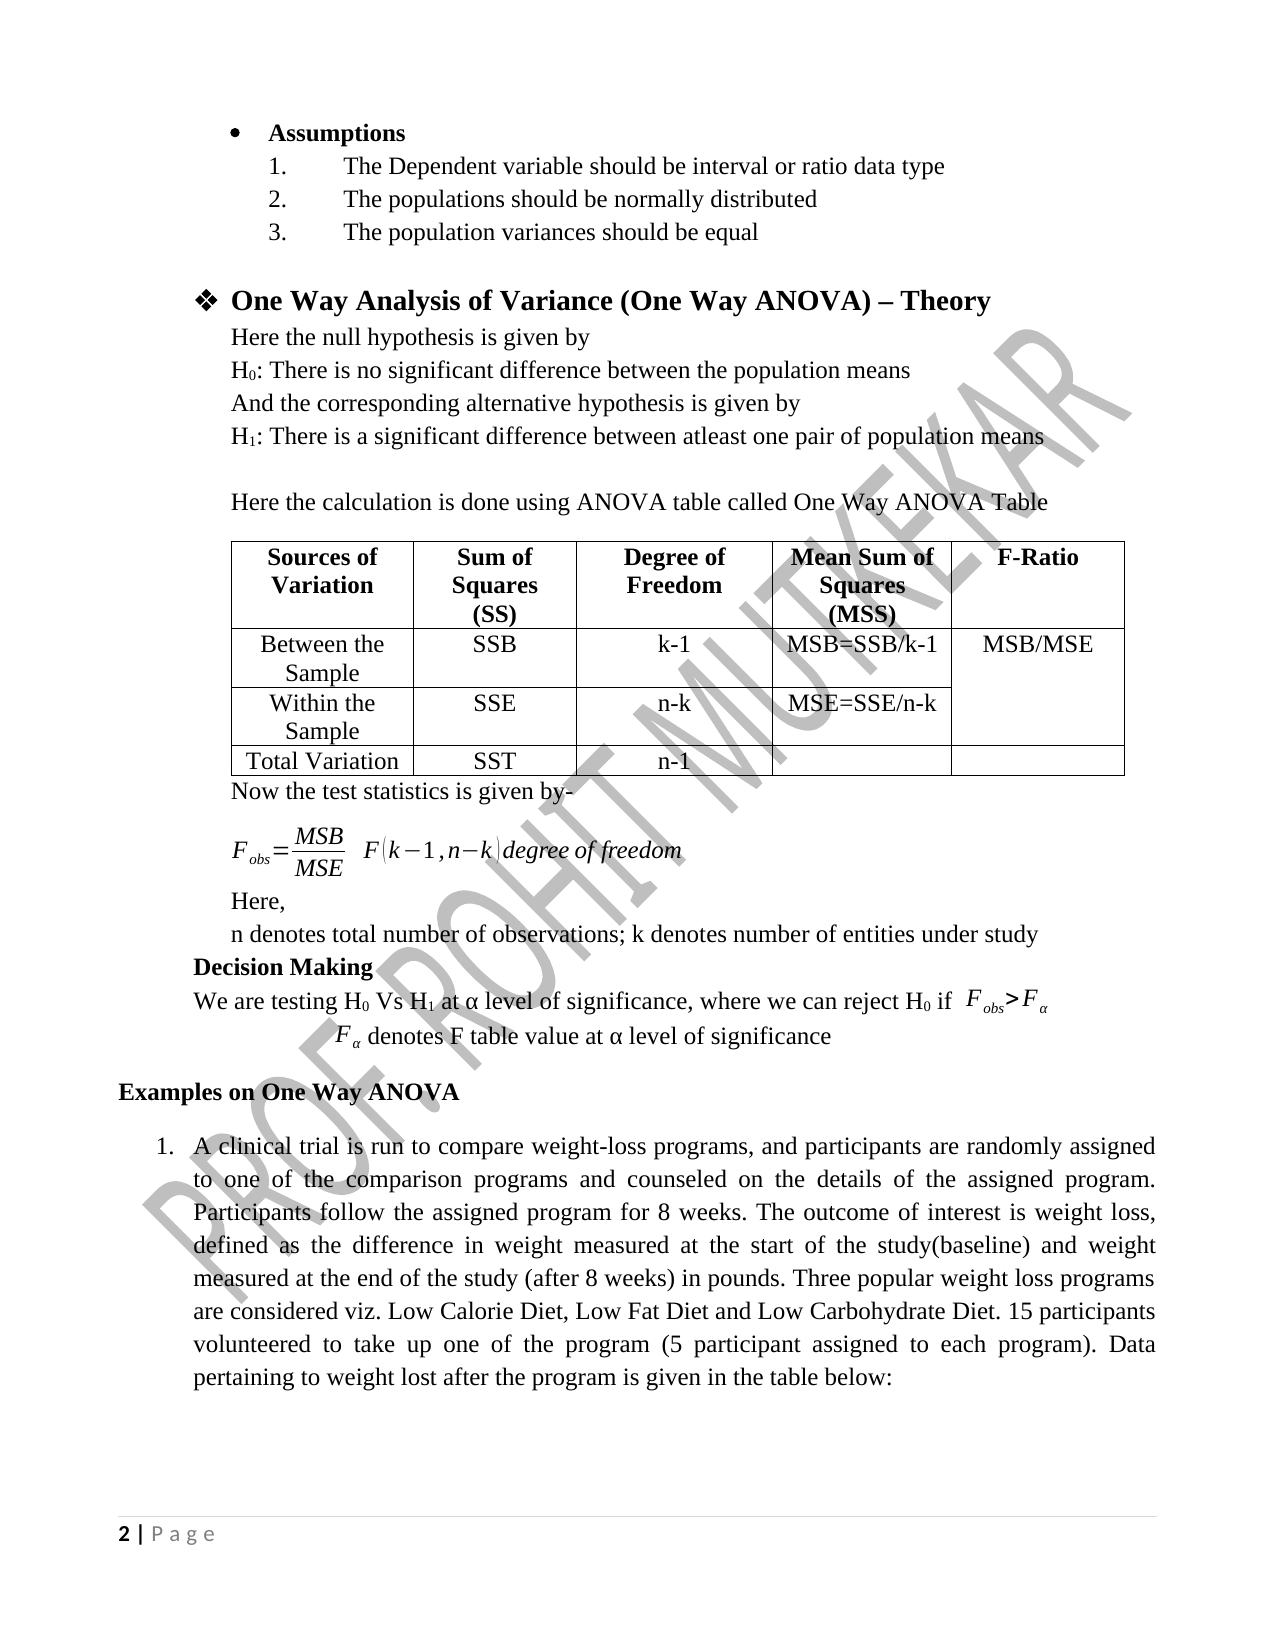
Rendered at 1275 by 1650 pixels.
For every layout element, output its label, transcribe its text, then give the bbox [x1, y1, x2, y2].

table_cell SST [414, 746, 576, 775]
list Here the null hypothesis is given by [231, 322, 1157, 351]
table_cell Total Variation [232, 746, 413, 775]
list Here the calculation is done using ANOVA table called One Way ANOVA Table [231, 487, 1157, 516]
table_cell n-k [577, 688, 772, 745]
list A clinical trial is run to compare weight-loss programs, and participants are randomly assigned to one of the comparison programs and counseled on the details of the assigned program. Participants follow the assigned program for 8 weeks. The outcome of interest is weight loss, defined as the difference in weight measured at the start of the study(baseline) and weight measured at the end of the study (after 8 weeks) in pounds. Three popular weight loss programs are considered viz. Low Calorie Diet, Low Fat Diet and Low Carbohydrate Diet. 15 participants volunteered to take up one of the program (5 participant assigned to each program). Data pertaining to weight lost after the program is given in the table below: [156, 1131, 1157, 1391]
table_cell [773, 746, 951, 775]
list Decision Making [193, 952, 1157, 981]
list 2. The populations should be normally distributed [268, 184, 1157, 213]
table_cell n-1 [577, 746, 772, 775]
table_cell k-1 [577, 629, 772, 687]
list One Way Analysis of Variance (One Way ANOVA) – Theory [193, 283, 1157, 317]
table_header Degree of Freedom [577, 542, 772, 628]
table_cell Within the Sample [232, 688, 413, 745]
list denotes F table value at α level of significance [334, 1021, 1157, 1052]
list H0: There is no significant difference between the population means [231, 355, 1157, 384]
list And the corresponding alternative hypothesis is given by [231, 388, 1157, 417]
list Here, [231, 886, 1157, 915]
table_header Sources of Variation [232, 542, 413, 628]
list Now the test statistics is given by- [231, 776, 1157, 805]
table_cell MSB=SSB/k-1 [773, 629, 951, 687]
list 1. The Dependent variable should be interval or ratio data type [268, 151, 1157, 180]
table_cell MSE=SSE/n-k [773, 688, 951, 745]
table_cell Between the Sample [232, 629, 413, 687]
list n denotes total number of observations; k denotes number of entities under study [231, 919, 1157, 948]
table_cell SSE [414, 688, 576, 745]
table_cell [952, 746, 1124, 775]
text Examples on One Way ANOVA [118, 1077, 1157, 1106]
table_cell MSB/MSE [952, 629, 1124, 745]
table_header F-Ratio [952, 542, 1124, 628]
list 3. The population variances should be equal [268, 217, 1157, 246]
list Assumptions [231, 118, 1157, 147]
list We are testing H0 Vs H1 at α level of significance, where we can reject H0 if [193, 985, 1157, 1016]
table_cell SSB [414, 629, 576, 687]
table_header Sum of Squares (SS) [414, 542, 576, 628]
table_header Mean Sum of Squares (MSS) [773, 542, 951, 628]
list H1: There is a significant difference between atleast one pair of population means [231, 421, 1157, 450]
